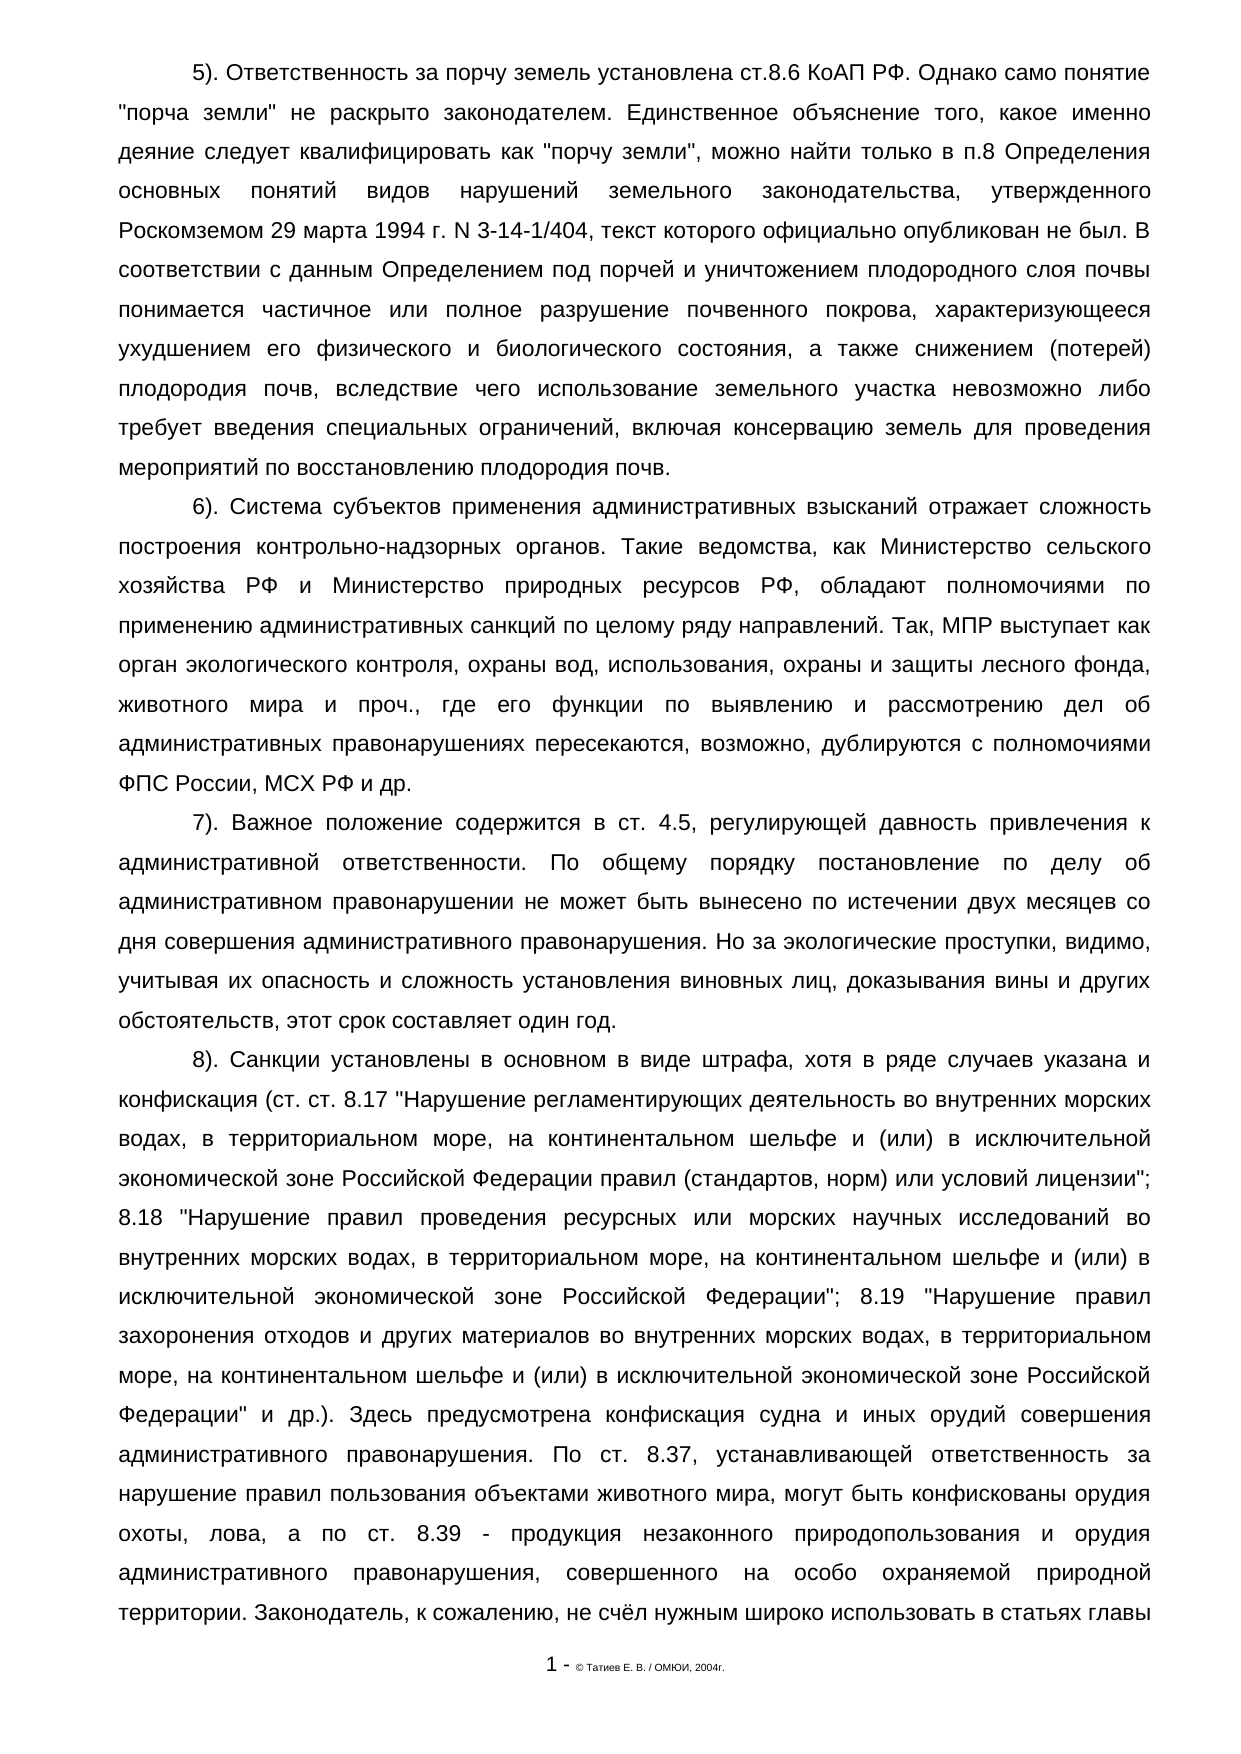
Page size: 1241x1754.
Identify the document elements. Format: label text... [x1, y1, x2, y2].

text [118, 1046, 1152, 1625]
text 6). Система субъектов применения административных взысканий отражает сложность построения контрольно-надзорных органов. Такие ведомства, как Министерство сельского хозяйства РФ и Министерство природных ресурсов РФ, обладают полномочиями по применению административных санкций по целому ряду направлений. Так, МПР выступает как орган экологического контроля, охраны вод, использования, охраны и защиты лесного фонда, животного мира и проч., где его функции по выявлению и рассмотрению дел об административных правонарушениях пересекаются, возможно, дублируются с полномочиями ФПС России, МСХ РФ и др. [118, 493, 1152, 796]
text 5). Ответственность за порчу земель установлена ст.8.6 КоАП РФ. Однако само понятие "порча земли" не раскрыто законодателем. Единственное объяснение того, какое именно деяние следует квалифицировать как "порчу земли", можно найти только в п.8 Определения основных понятий видов нарушений земельного законодательства, утвержденного Роскомземом 29 марта 1994 г. N 3-14-1/404, текст которого официально опубликован не был. В соответствии с данным Определением под порчей и уничтожением плодородного слоя почвы понимается частичное или полное разрушение почвенного покрова, характеризующееся ухудшением его физического и биологического состояния, а также снижением (потерей) плодородия почв, вследствие чего использование земельного участка невозможно либо требует введения специальных ограничений, включая консервацию земель для проведения мероприятий по восстановлению плодородия почв. [118, 59, 1152, 480]
text 7). Важное положение содержится в ст. 4.5, регулирующей давность привлечения к административной ответственности. По общему порядку постановление по делу об административном правонарушении не может быть вынесено по истечении двух месяцев со дня совершения административного правонарушения. Но за экологические проступки, видимо, учитывая их опасность и сложность установления виновных лиц, доказывания вины и других обстоятельств, этот срок составляет один год. [118, 809, 1152, 1033]
